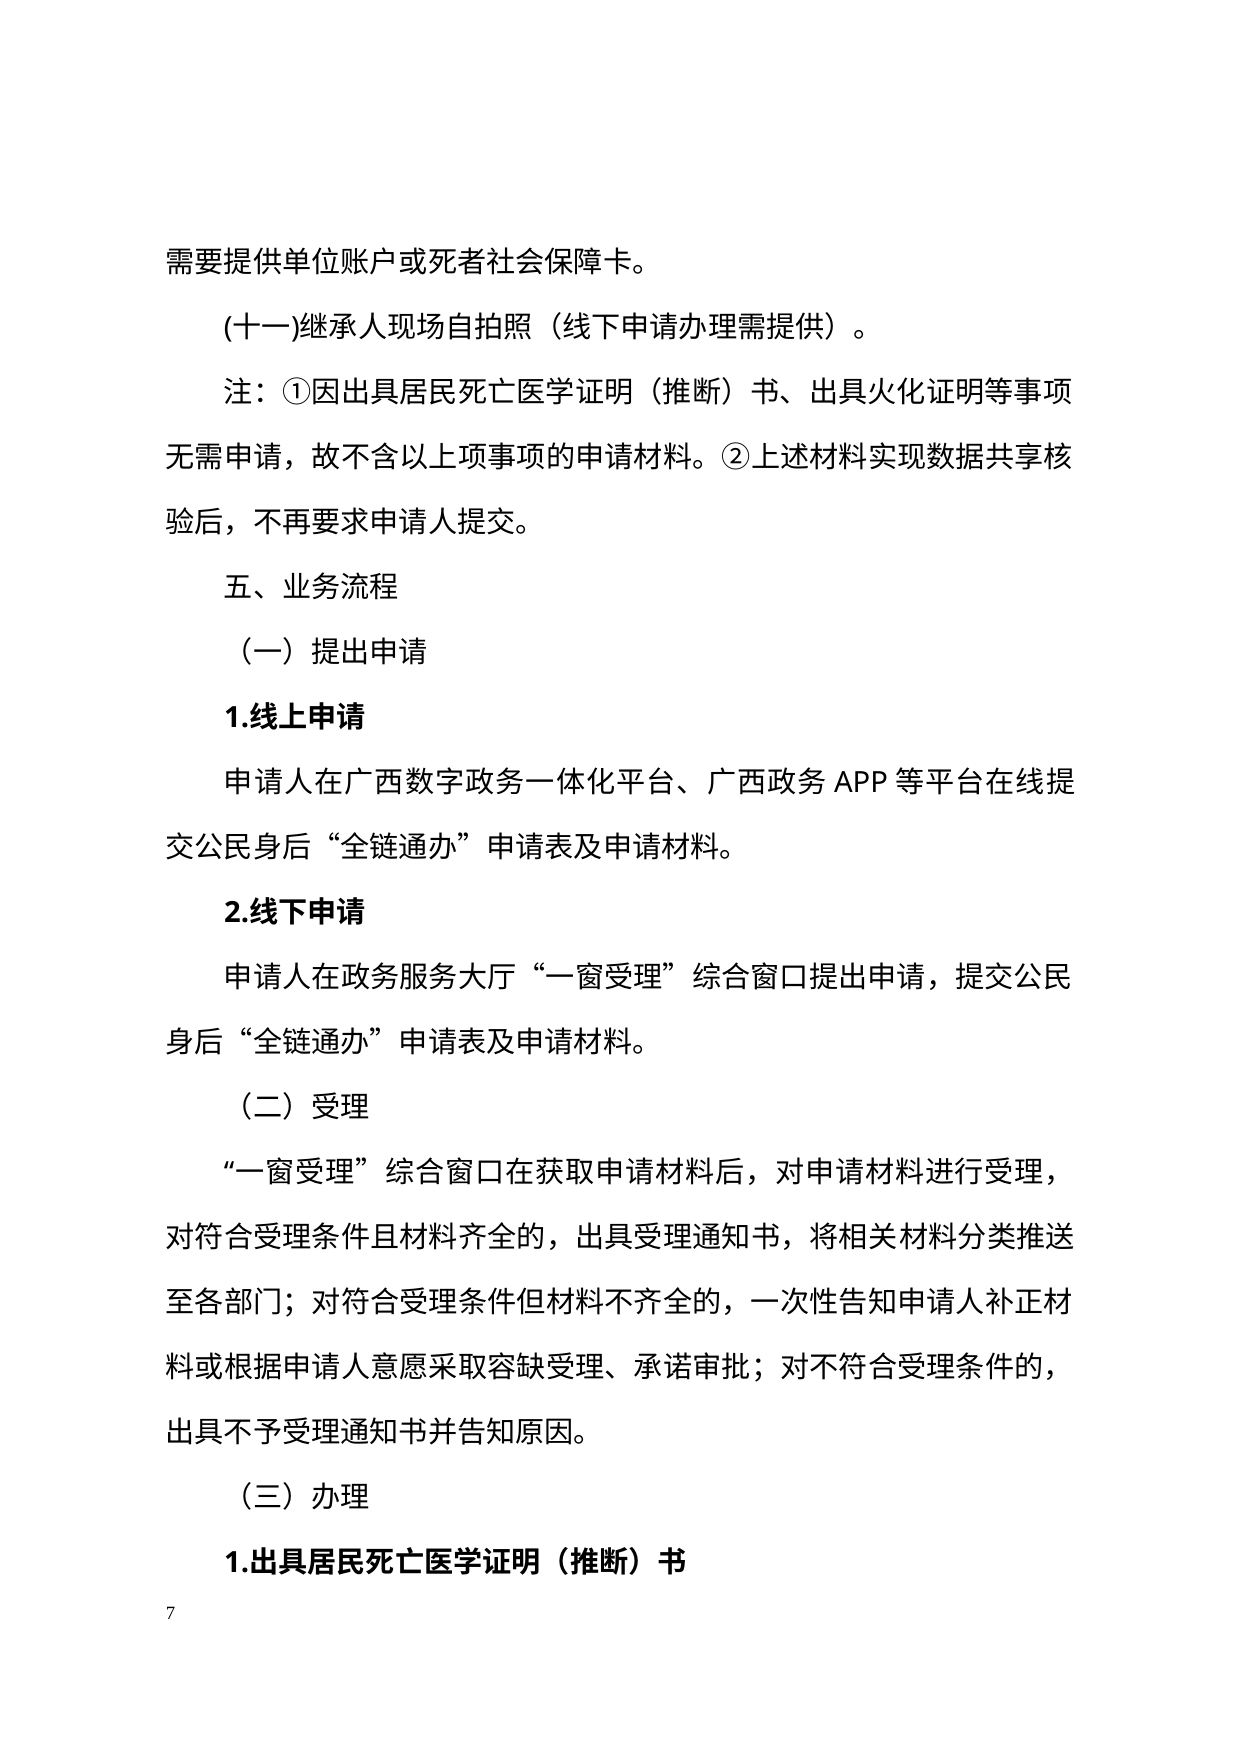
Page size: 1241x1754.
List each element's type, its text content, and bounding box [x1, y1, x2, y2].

list 1.线上申请 [165, 683, 1075, 748]
list 1.出具居民死亡医学证明（推断）书 [165, 1528, 1075, 1593]
text （三）办理 [165, 1463, 1075, 1528]
list 五、业务流程 [165, 553, 1075, 618]
text （二）受理 [165, 1073, 1075, 1138]
text 申请人在广西数字政务一体化平台、广西政务APP等平台在线提交公民身后“全链通办”申请表及申请材料。 [165, 748, 1075, 878]
text (十一)继承人现场自拍照（线下申请办理需提供）。 [165, 293, 1075, 358]
text 申请人在政务服务大厅“一窗受理”综合窗口提出申请，提交公民身后“全链通办”申请表及申请材料。 [165, 943, 1075, 1073]
text “一窗受理”综合窗口在获取申请材料后，对申请材料进行受理，对符合受理条件且材料齐全的，出具受理通知书，将相关材料分类推送至各部门；对符合受理条件但材料不齐全的，一次性告知申请人补正材料或根据申请人意愿采取容缺受理、承诺审批；对不符合受理条件的，出具不予受理通知书并告知原因。 [165, 1138, 1075, 1463]
text 注：①因出具居民死亡医学证明（推断）书、出具火化证明等事项无需申请，故不含以上项事项的申请材料。②上述材料实现数据共享核验后，不再要求申请人提交。 [165, 358, 1075, 553]
list 2.线下申请 [165, 878, 1075, 943]
list （一）提出申请 [165, 618, 1075, 683]
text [165, 228, 1075, 293]
